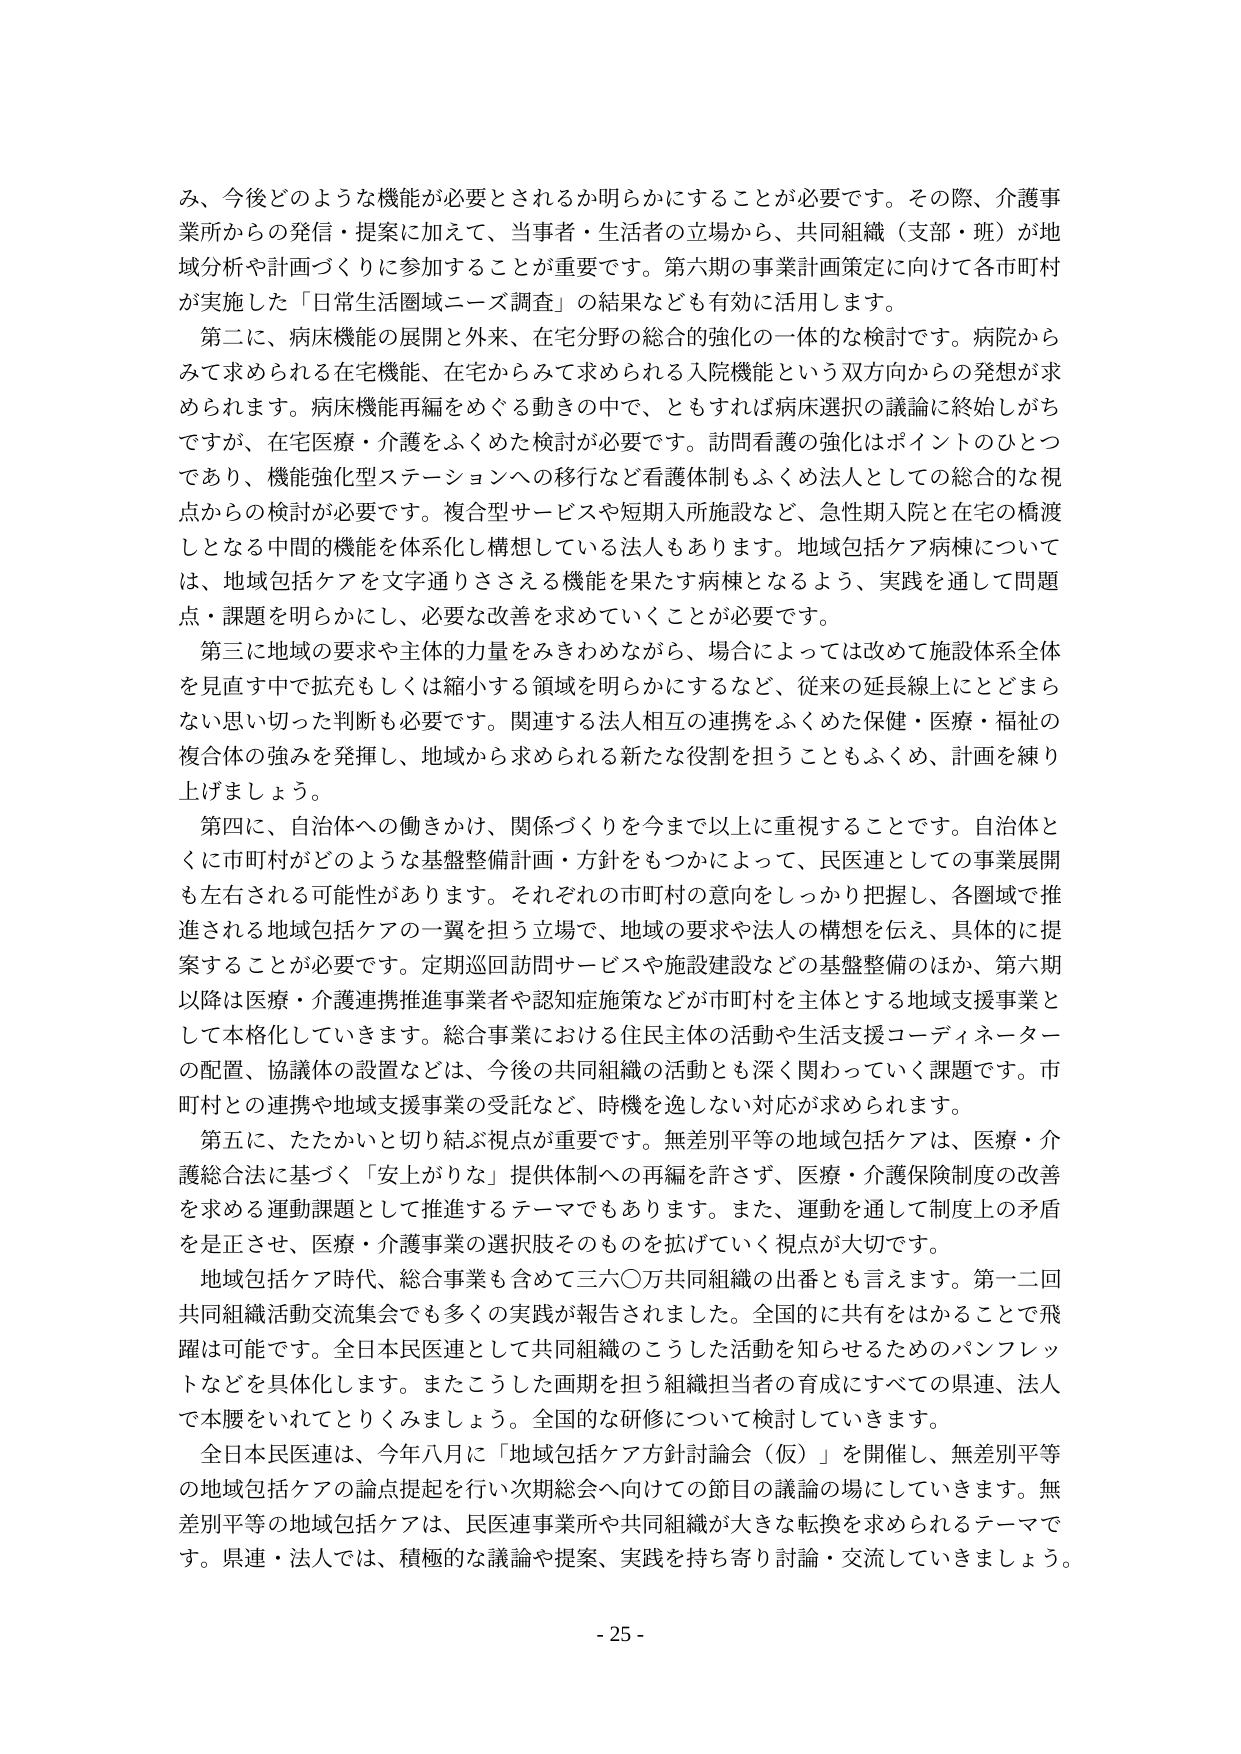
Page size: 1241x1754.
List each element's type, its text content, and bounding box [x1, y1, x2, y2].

text 第二に、病床機能の展開と外来、在宅分野の総合的強化の一体的な検討です。病院からみて求められる在宅機能、在宅からみて求められる入院機能という双方向からの発想が求められます。病床機能再編をめぐる動きの中で、ともすれば病床選択の議論に終始しがちですが、在宅医療・介護をふくめた検討が必要です。訪問看護の強化はポイントのひとつであり、機能強化型ステーションへの移行など看護体制もふくめ法人としての総合的な視点からの検討が必要です。複合型サービスや短期入所施設など、急性期入院と在宅の橋渡しとなる中間的機能を体系化し構想している法人もあります。地域包括ケア病棟については、地域包括ケアを文字通りささえる機能を果たす病棟となるよう、実践を通して問題点・課題を明らかにし、必要な改善を求めていくことが必要です。 [178, 319, 1062, 633]
text 全日本民医連は、今年八月に「地域包括ケア方針討論会（仮）」を開催し、無差別平等の地域包括ケアの論点提起を行い次期総会へ向けての節目の議論の場にしていきます。無差別平等の地域包括ケアは、民医連事業所や共同組織が大きな転換を求められるテーマです。県連・法人では、積極的な議論や提案、実践を持ち寄り討論・交流していきましょう。 [178, 1435, 1062, 1575]
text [178, 179, 1062, 319]
text 第四に、自治体への働きかけ、関係づくりを今まで以上に重視することです。自治体とくに市町村がどのような基盤整備計画・方針をもつかによって、民医連としての事業展開も左右される可能性があります。それぞれの市町村の意向をしっかり把握し、各圏域で推進される地域包括ケアの一翼を担う立場で、地域の要求や法人の構想を伝え、具体的に提案することが必要です。定期巡回訪問サービスや施設建設などの基盤整備のほか、第六期以降は医療・介護連携推進事業者や認知症施策などが市町村を主体とする地域支援事業として本格化していきます。総合事業における住民主体の活動や生活支援コーディネーターの配置、協議体の設置などは、今後の共同組織の活動とも深く関わっていく課題です。市町村との連携や地域支援事業の受託など、時機を逸しない対応が求められます。 [178, 807, 1062, 1121]
text 第五に、たたかいと切り結ぶ視点が重要です。無差別平等の地域包括ケアは、医療・介護総合法に基づく「安上がりな」提供体制への再編を許さず、医療・介護保険制度の改善を求める運動課題として推進するテーマでもあります。また、運動を通して制度上の矛盾を是正させ、医療・介護事業の選択肢そのものを拡げていく視点が大切です。 [178, 1121, 1062, 1261]
text 地域包括ケア時代、総合事業も含めて三六〇万共同組織の出番とも言えます。第一二回共同組織活動交流集会でも多くの実践が報告されました。全国的に共有をはかることで飛躍は可能です。全日本民医連として共同組織のこうした活動を知らせるためのパンフレットなどを具体化します。またこうした画期を担う組織担当者の育成にすべての県連、法人で本腰をいれてとりくみましょう。全国的な研修について検討していきます。 [178, 1261, 1062, 1435]
text 第三に地域の要求や主体的力量をみきわめながら、場合によっては改めて施設体系全体を見直す中で拡充もしくは縮小する領域を明らかにするなど、従来の延長線上にとどまらない思い切った判断も必要です。関連する法人相互の連携をふくめた保健・医療・福祉の複合体の強みを発揮し、地域から求められる新たな役割を担うこともふくめ、計画を練り上げましょう。 [178, 633, 1062, 807]
